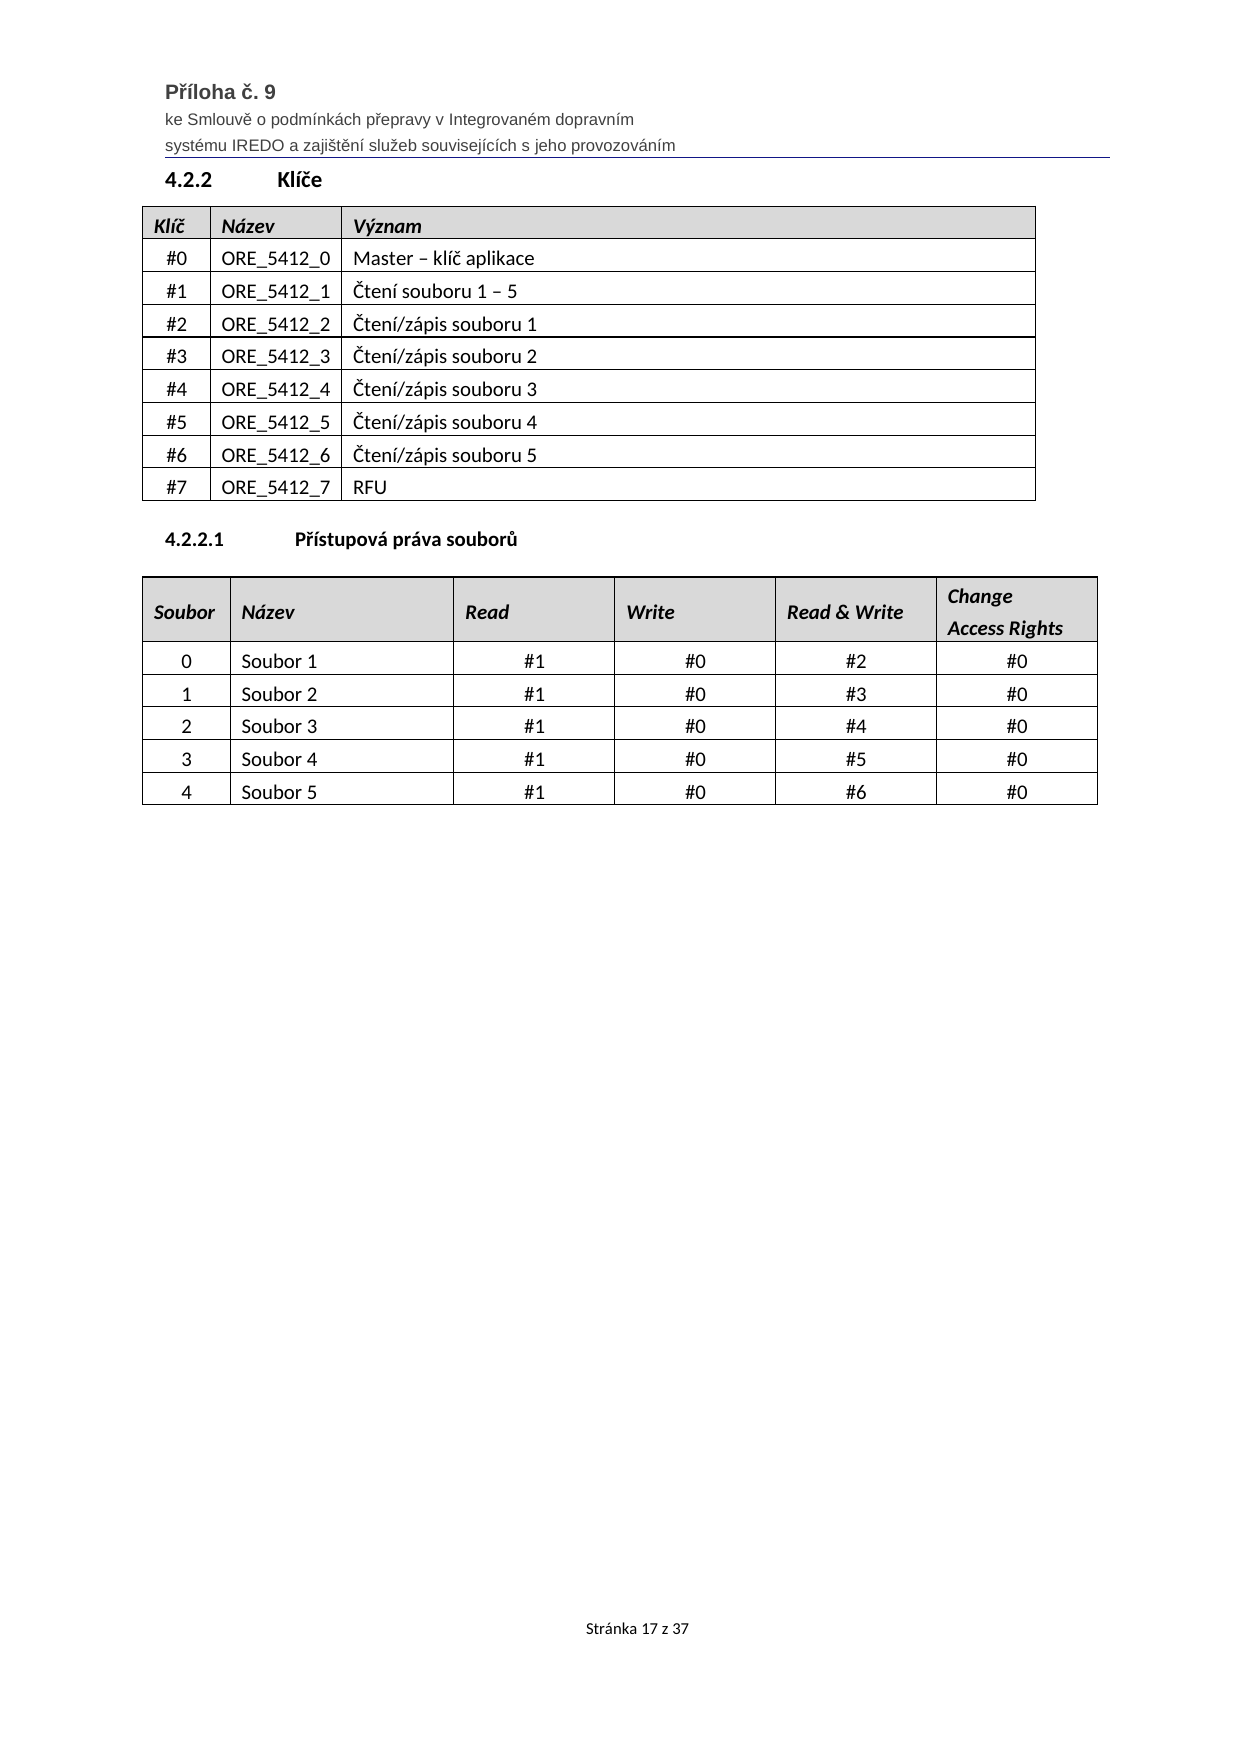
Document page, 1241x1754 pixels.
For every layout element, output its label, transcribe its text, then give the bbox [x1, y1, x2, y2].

table_cell ORE_5412_6 [211, 436, 341, 467]
table_cell Soubor 5 [231, 773, 453, 804]
table_cell Čtení/zápis souboru 2 [342, 338, 1035, 369]
table_cell #0 [615, 707, 775, 739]
table_cell 4 [143, 773, 230, 804]
table_cell 0 [143, 642, 230, 673]
table_cell #4 [776, 707, 936, 739]
table_cell ORE_5412_3 [211, 338, 341, 369]
table_cell #2 [143, 305, 210, 336]
table_cell #4 [143, 370, 210, 402]
table_cell 3 [143, 740, 230, 772]
table_cell ORE_5412_2 [211, 305, 341, 336]
table_header Write [615, 578, 775, 641]
table_cell #0 [615, 675, 775, 706]
table_cell #3 [143, 338, 210, 369]
table_cell Master – klíč aplikace [342, 239, 1035, 271]
table_cell #0 [937, 740, 1097, 772]
table_cell #1 [454, 773, 614, 804]
table_cell #3 [776, 675, 936, 706]
table_header Read & Write [776, 578, 936, 641]
table_cell #2 [776, 642, 936, 673]
table_cell Čtení/zápis souboru 5 [342, 436, 1035, 467]
table_cell #5 [143, 403, 210, 434]
subtitle Klíče [165, 165, 1110, 193]
table_cell ORE_5412_7 [211, 468, 341, 500]
table_cell ORE_5412_0 [211, 239, 341, 271]
table_cell RFU [342, 468, 1035, 500]
table_header Read [454, 578, 614, 641]
table_cell Soubor 3 [231, 707, 453, 739]
table_cell ORE_5412_1 [211, 272, 341, 304]
table_cell ORE_5412_4 [211, 370, 341, 402]
table_cell 2 [143, 707, 230, 739]
table_cell Čtení/zápis souboru 1 [342, 305, 1035, 336]
table_cell #0 [615, 740, 775, 772]
table_cell Soubor 2 [231, 675, 453, 706]
table_cell #0 [143, 239, 210, 271]
table_cell #1 [454, 675, 614, 706]
table_cell #6 [143, 436, 210, 467]
table_cell #6 [776, 773, 936, 804]
table_cell Soubor 1 [231, 642, 453, 673]
table_header Soubor [143, 578, 230, 641]
table_header Název [211, 207, 341, 238]
table_header Význam [342, 207, 1035, 238]
table_cell #1 [454, 707, 614, 739]
table_header Change Access Rights [937, 578, 1097, 641]
subtitle Přístupová práva souborů [165, 526, 1110, 551]
table_cell #0 [615, 642, 775, 673]
table_cell #1 [454, 642, 614, 673]
table_cell #0 [937, 675, 1097, 706]
table_cell Soubor 4 [231, 740, 453, 772]
table_cell #0 [615, 773, 775, 804]
table_cell Čtení souboru 1 – 5 [342, 272, 1035, 304]
table_cell #1 [454, 740, 614, 772]
table_cell ORE_5412_5 [211, 403, 341, 434]
table_cell 1 [143, 675, 230, 706]
table_cell #0 [937, 773, 1097, 804]
table_cell #0 [937, 707, 1097, 739]
table_cell #0 [937, 642, 1097, 673]
table_header Klíč [143, 207, 210, 238]
table_cell #7 [143, 468, 210, 500]
table_cell Čtení/zápis souboru 3 [342, 370, 1035, 402]
table_cell #1 [143, 272, 210, 304]
table_cell Čtení/zápis souboru 4 [342, 403, 1035, 434]
table_header Název [231, 578, 453, 641]
table_cell #5 [776, 740, 936, 772]
